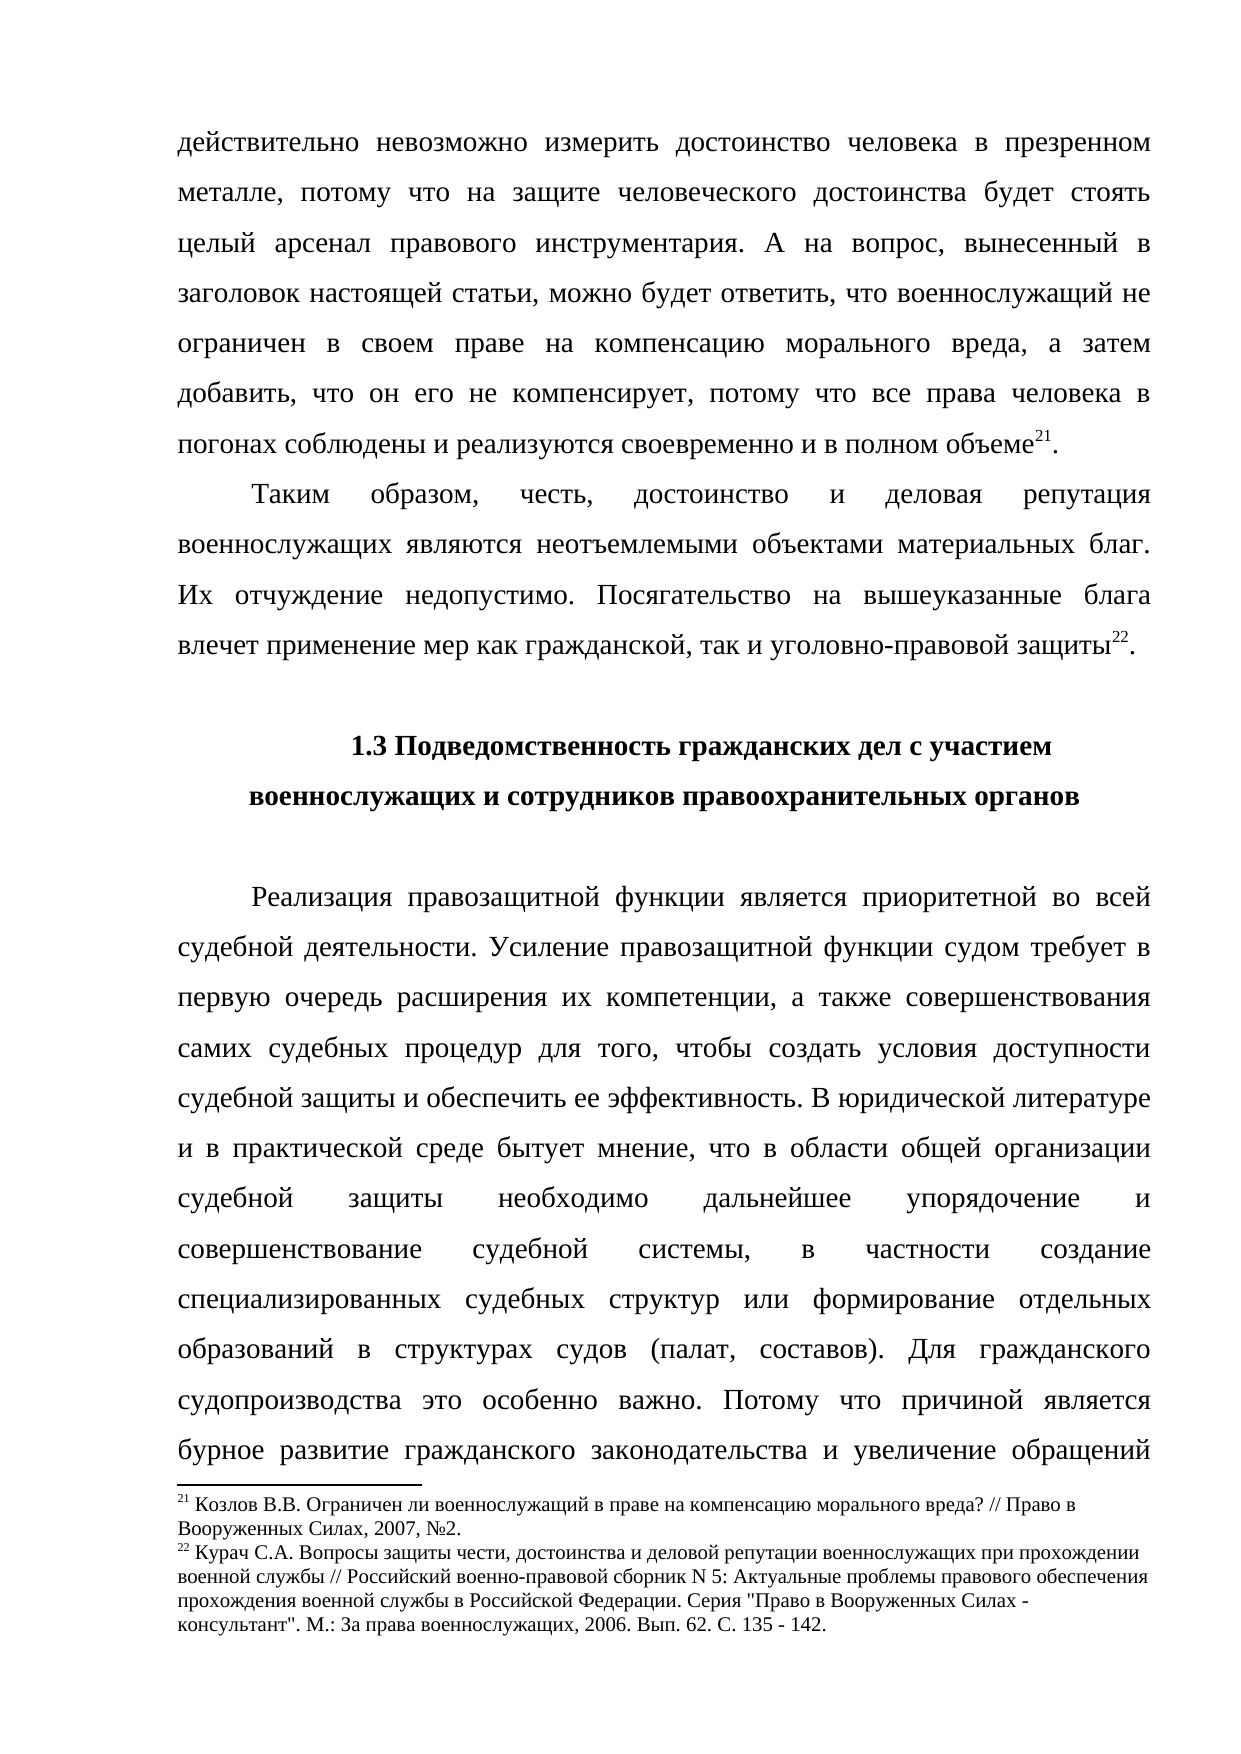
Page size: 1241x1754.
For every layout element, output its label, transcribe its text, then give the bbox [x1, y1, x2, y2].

text Таким образом, честь, достоинство и деловая репутация военнослужащих являются неотъемлемыми объектами материальных благ. Их отчуждение недопустимо. Посягательство на вышеуказанные блага влечет применение мер как гражданской, так и уголовно-правовой защиты. [177, 476, 1152, 661]
text 1.3 Подведомственность гражданских дел с участием военнослужащих и сотрудников правоохранительных органов [177, 728, 1152, 812]
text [177, 879, 1152, 1466]
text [177, 124, 1152, 459]
